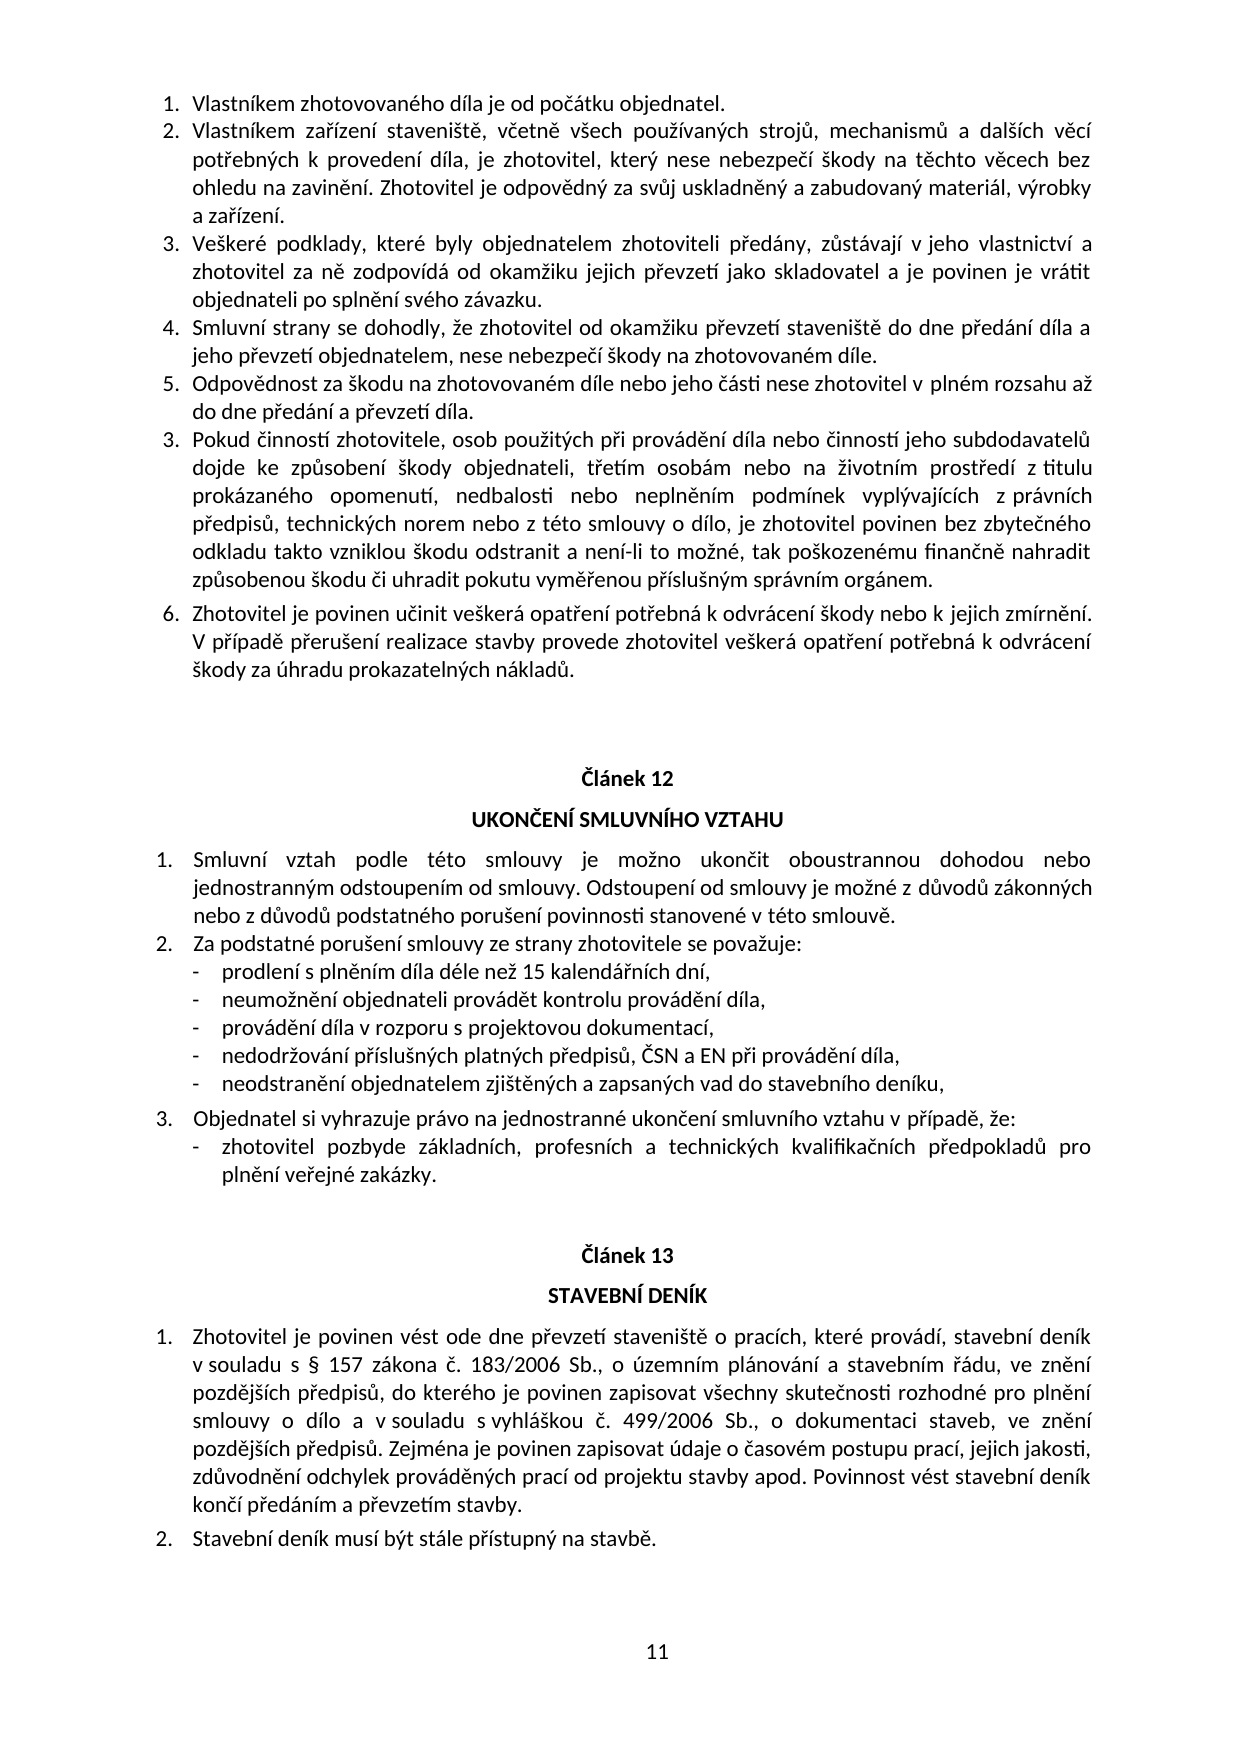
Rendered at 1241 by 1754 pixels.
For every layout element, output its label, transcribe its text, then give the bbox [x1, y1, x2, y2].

list Stavební deník musí být stále přístupný na stavbě. [155, 1524, 1093, 1552]
text Stavební deník [162, 1281, 1093, 1309]
list Veškeré podklady, které byly objednatelem zhotoviteli předány, zůstávají v jeho vlastnictví a zhotovitel za ně zodpovídá od okamžiku jejich převzetí jako skladovatel a je povinen je vrátit objednateli po splnění svého závazku. [162, 229, 1093, 313]
list Smluvní vztah podle této smlouvy je možno ukončit oboustrannou dohodou nebo jednostranným odstoupením od smlouvy. Odstoupení od smlouvy je možné z důvodů zákonných nebo z důvodů podstatného porušení povinnosti stanovené v této smlouvě. [156, 845, 1093, 929]
list Vlastníkem zařízení staveniště, včetně všech používaných strojů, mechanismů a dalších věcí potřebných k provedení díla, je zhotovitel, který nese nebezpečí škody na těchto věcech bez ohledu na zavinění. Zhotovitel je odpovědný za svůj uskladněný a zabudovaný materiál, výrobky a zařízení. [162, 117, 1093, 229]
list neumožnění objednateli provádět kontrolu provádění díla, [192, 986, 1093, 1013]
list zhotovitel pozbyde základních, profesních a technických kvalifikačních předpokladů pro plnění veřejné zakázky. [192, 1132, 1093, 1188]
subtitle Článek 12 [162, 764, 1093, 792]
list prodlení s plněním díla déle než 15 kalendářních dní, [192, 957, 1093, 986]
list Odpovědnost za škodu na zhotovovaném díle nebo jeho části nese zhotovitel v plném rozsahu až do dne předání a převzetí díla. [162, 369, 1093, 425]
text 3. Pokud činností zhotovitele, osob použitých při provádění díla nebo činností jeho subdodavatelů dojde ke způsobení škody objednateli, třetím osobám nebo na životním prostředí z titulu prokázaného opomenutí, nedbalosti nebo neplněním podmínek vyplývajících z právních předpisů, technických norem nebo z této smlouvy o dílo, je zhotovitel povinen bez zbytečného odkladu takto vzniklou škodu odstranit a není-li to možné, tak poškozenému finančně nahradit způsobenou škodu či uhradit pokutu vyměřenou příslušným správním orgánem. [162, 425, 1093, 593]
list provádění díla v rozporu s projektovou dokumentací, [192, 1013, 1093, 1042]
list Zhotovitel je povinen vést ode dne převzetí staveniště o pracích, které provádí, stavební deník v souladu s § 157 zákona č. 183/2006 Sb., o územním plánování a stavebním řádu, ve znění pozdějších předpisů, do kterého je povinen zapisovat všechny skutečnosti rozhodné pro plnění smlouvy o dílo a v souladu s vyhláškou č. 499/2006 Sb., o dokumentaci staveb, ve znění pozdějších předpisů. Zejména je povinen zapisovat údaje o časovém postupu prací, jejich jakosti, zdůvodnění odchylek prováděných prací od projektu stavby apod. Povinnost vést stavební deník končí předáním a převzetím stavby. [155, 1322, 1093, 1518]
text Ukončení smluvního vztahu [162, 805, 1093, 833]
list neodstranění objednatelem zjištěných a zapsaných vad do stavebního deníku, [192, 1069, 1093, 1098]
list Za podstatné porušení smlouvy ze strany zhotovitele se považuje: [156, 929, 1093, 957]
list Vlastníkem zhotovovaného díla je od počátku objednatel. [162, 89, 1093, 117]
subtitle Článek 13 [162, 1241, 1093, 1269]
list Zhotovitel je povinen učinit veškerá opatření potřebná k odvrácení škody nebo k jejich zmírnění. V případě přerušení realizace stavby provede zhotovitel veškerá opatření potřebná k odvrácení škody za úhradu prokazatelných nákladů. [162, 599, 1093, 683]
list Smluvní strany se dohodly, že zhotovitel od okamžiku převzetí staveniště do dne předání díla a jeho převzetí objednatelem, nese nebezpečí škody na zhotovovaném díle. [162, 313, 1093, 369]
list Objednatel si vyhrazuje právo na jednostranné ukončení smluvního vztahu v případě, že: [156, 1104, 1093, 1132]
list nedodržování příslušných platných předpisů, ČSN a EN při provádění díla, [192, 1042, 1093, 1069]
